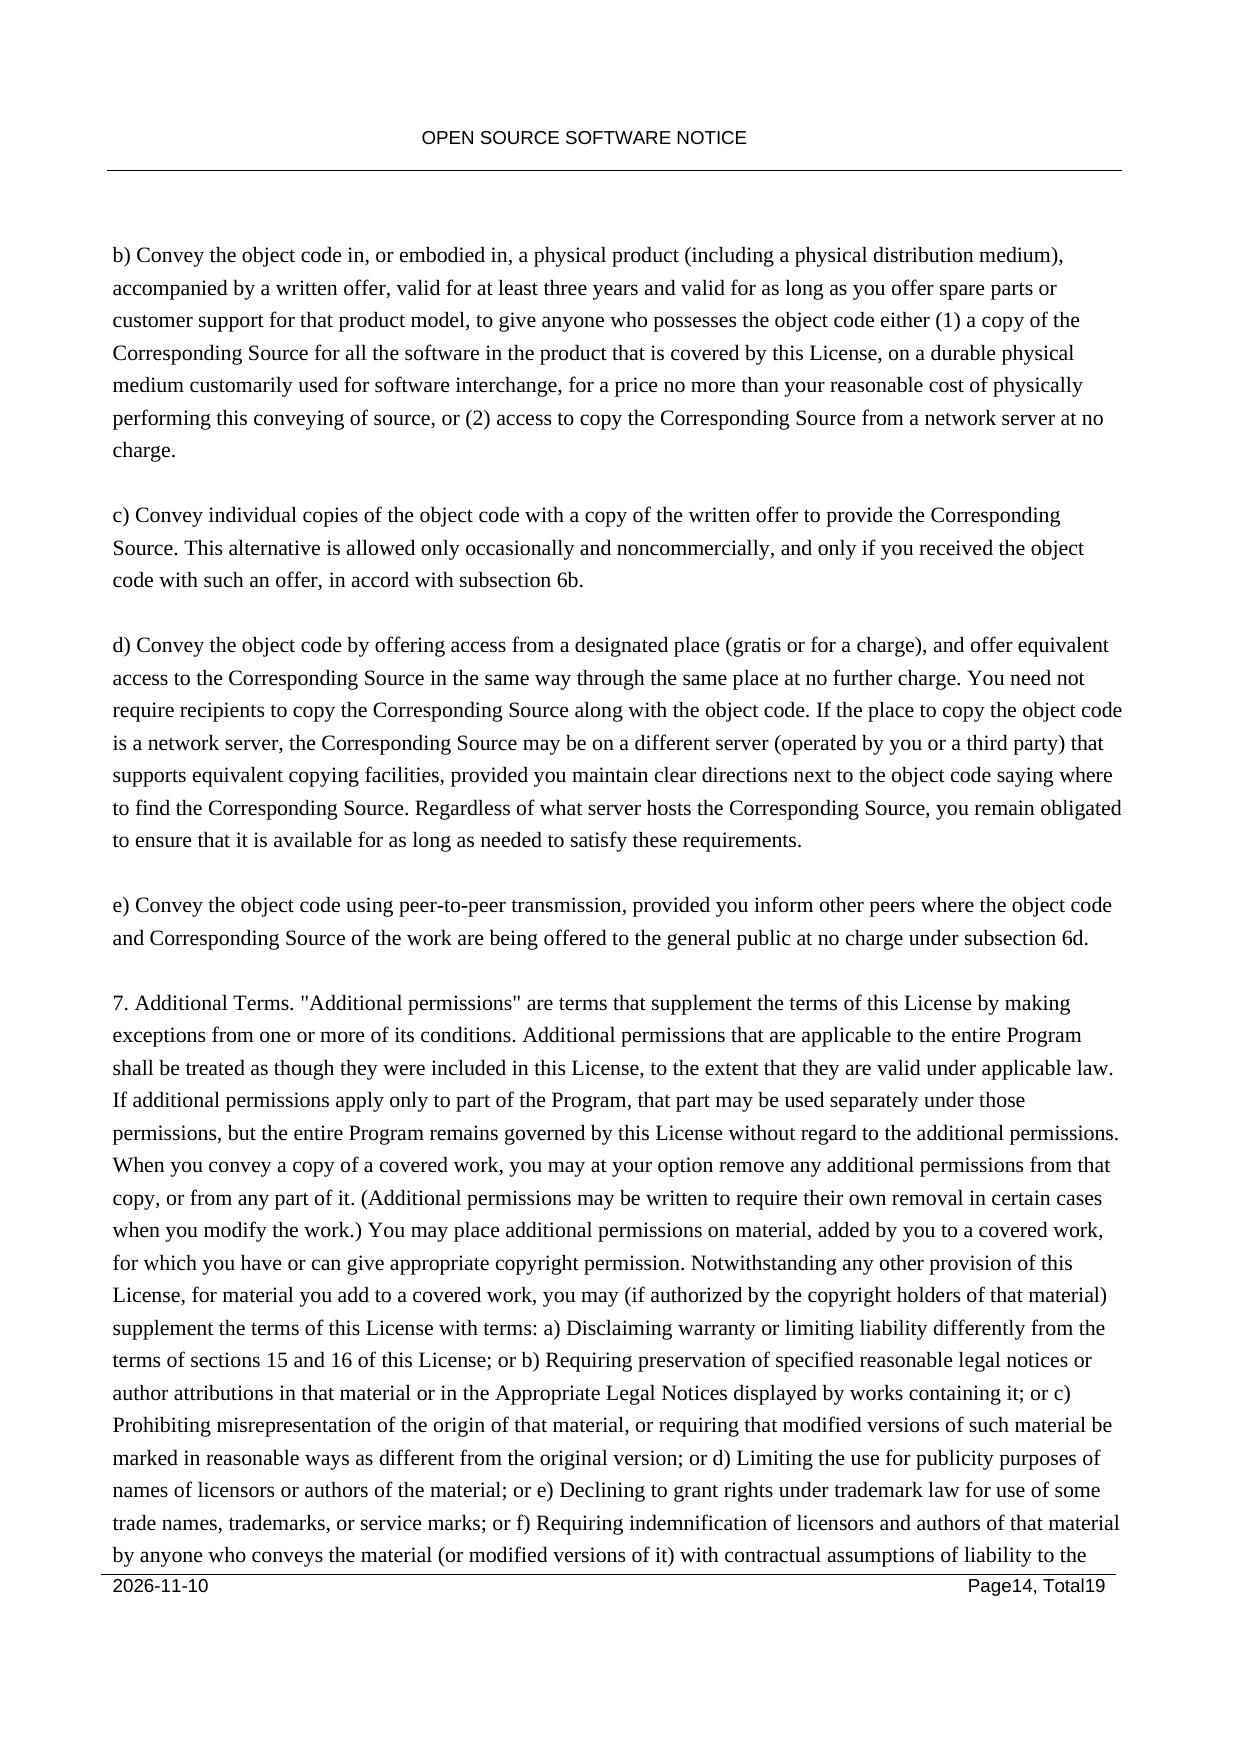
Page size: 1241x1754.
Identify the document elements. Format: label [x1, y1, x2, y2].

text [112, 206, 1128, 1571]
